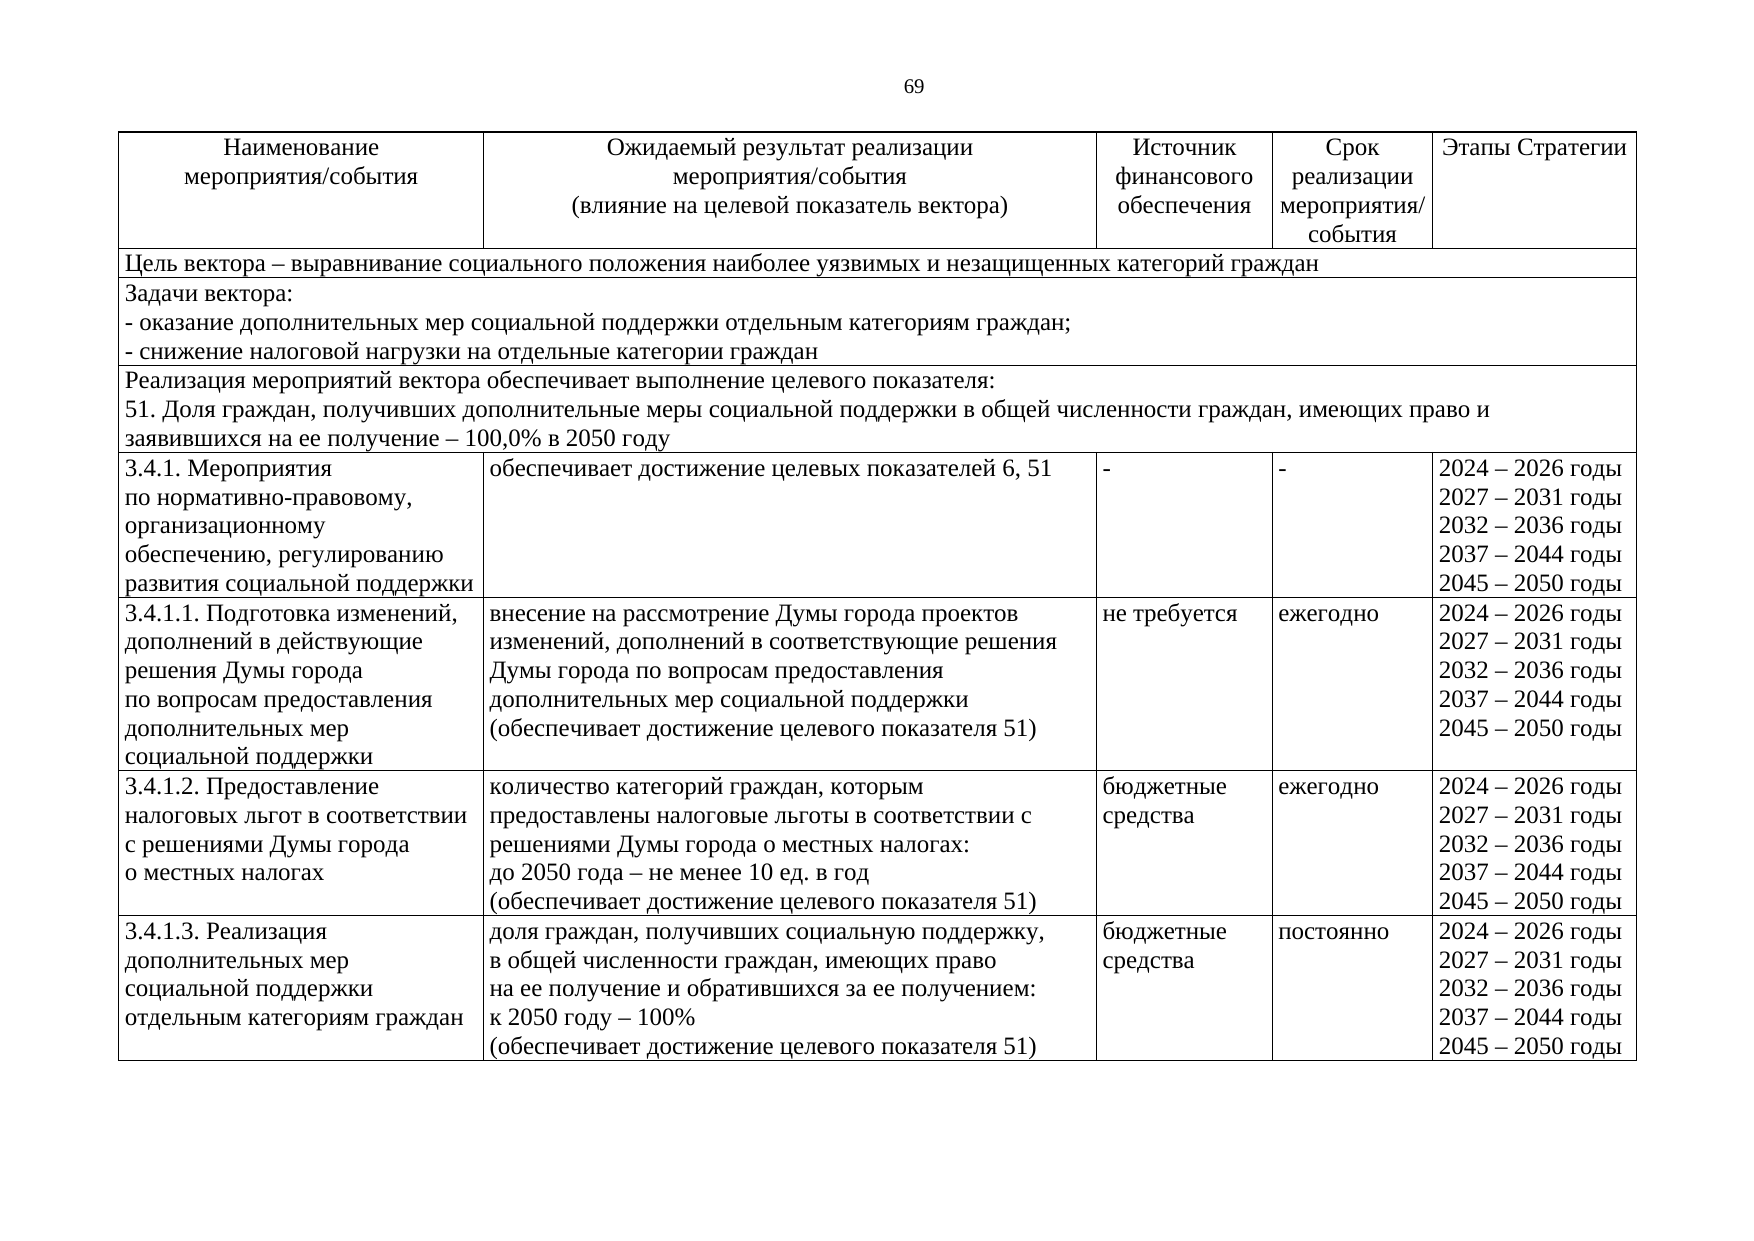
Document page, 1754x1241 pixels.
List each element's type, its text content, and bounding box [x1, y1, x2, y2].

table_header Этапы Стратегии [1433, 133, 1636, 247]
table_cell не требуется [1097, 598, 1272, 770]
table_cell - [1097, 453, 1272, 597]
table_cell 2024 – 2026 годы 2027 – 2031 годы 2032 – 2036 годы 2037 – 2044 годы 2045 – 2050 годы [1433, 598, 1636, 770]
table_cell Реализация мероприятий вектора обеспечивает выполнение целевого показателя: 51. Доля граждан, получивших дополнительные меры социальной поддержки в общей численности граждан, имеющих право и заявившихся на ее получение – 100,0% в 2050 году [119, 366, 1636, 452]
table_cell Цель вектора – выравнивание социального положения наиболее уязвимых и незащищенных категорий граждан [119, 249, 1636, 277]
table_cell 3.4.1.3. Реализация дополнительных мер социальной поддержки отдельным категориям граждан [119, 916, 483, 1060]
table_cell 2024 – 2026 годы 2027 – 2031 годы 2032 – 2036 годы 2037 – 2044 годы 2045 – 2050 годы [1433, 771, 1636, 915]
table_cell 2024 – 2026 годы 2027 – 2031 годы 2032 – 2036 годы 2037 – 2044 годы 2045 – 2050 годы [1433, 916, 1636, 1060]
table_cell постоянно [1273, 916, 1432, 1060]
table_cell бюджетные средства [1097, 916, 1272, 1060]
table_cell обеспечивает достижение целевых показателей 6, 51 [484, 453, 1096, 597]
table_cell 3.4.1.1. Подготовка изменений, дополнений в действующие решения Думы города по вопросам предоставления дополнительных мер социальной поддержки [119, 598, 483, 770]
table_header Срок реализации мероприятия/ события [1273, 133, 1432, 247]
table_cell 3.4.1.2. Предоставление налоговых льгот в соответствии с решениями Думы города о местных налогах [119, 771, 483, 915]
table_cell бюджетные средства [1097, 771, 1272, 915]
table_cell 3.4.1. Мероприятия по нормативно-правовому, организационному обеспечению, регулированию развития социальной поддержки [119, 453, 483, 597]
table_header Источник финансового обеспечения [1097, 133, 1272, 247]
table_header Ожидаемый результат реализации мероприятия/события (влияние на целевой показатель вектора) [484, 133, 1096, 247]
table_cell доля граждан, получивших социальную поддержку, в общей численности граждан, имеющих право на ее получение и обратившихся за ее получением: к 2050 году – 100% (обеспечивает достижение целевого показателя 51) [484, 916, 1096, 1060]
table_cell количество категорий граждан, которым предоставлены налоговые льготы в соответствии с решениями Думы города о местных налогах: до 2050 года – не менее 10 ед. в год (обеспечивает достижение целевого показателя 51) [484, 771, 1096, 915]
table_cell ежегодно [1273, 598, 1432, 770]
table_cell ежегодно [1273, 771, 1432, 915]
table_cell Задачи вектора: - оказание дополнительных мер социальной поддержки отдельным категориям граждан; - снижение налоговой нагрузки на отдельные категории граждан [119, 278, 1636, 364]
table_cell - [1273, 453, 1432, 597]
table_cell 2024 – 2026 годы 2027 – 2031 годы 2032 – 2036 годы 2037 – 2044 годы 2045 – 2050 годы [1433, 453, 1636, 597]
table_cell внесение на рассмотрение Думы города проектов изменений, дополнений в соответствующие решения Думы города по вопросам предоставления дополнительных мер социальной поддержки (обеспечивает достижение целевого показателя 51) [484, 598, 1096, 770]
table_header Наименование мероприятия/события [119, 133, 483, 247]
